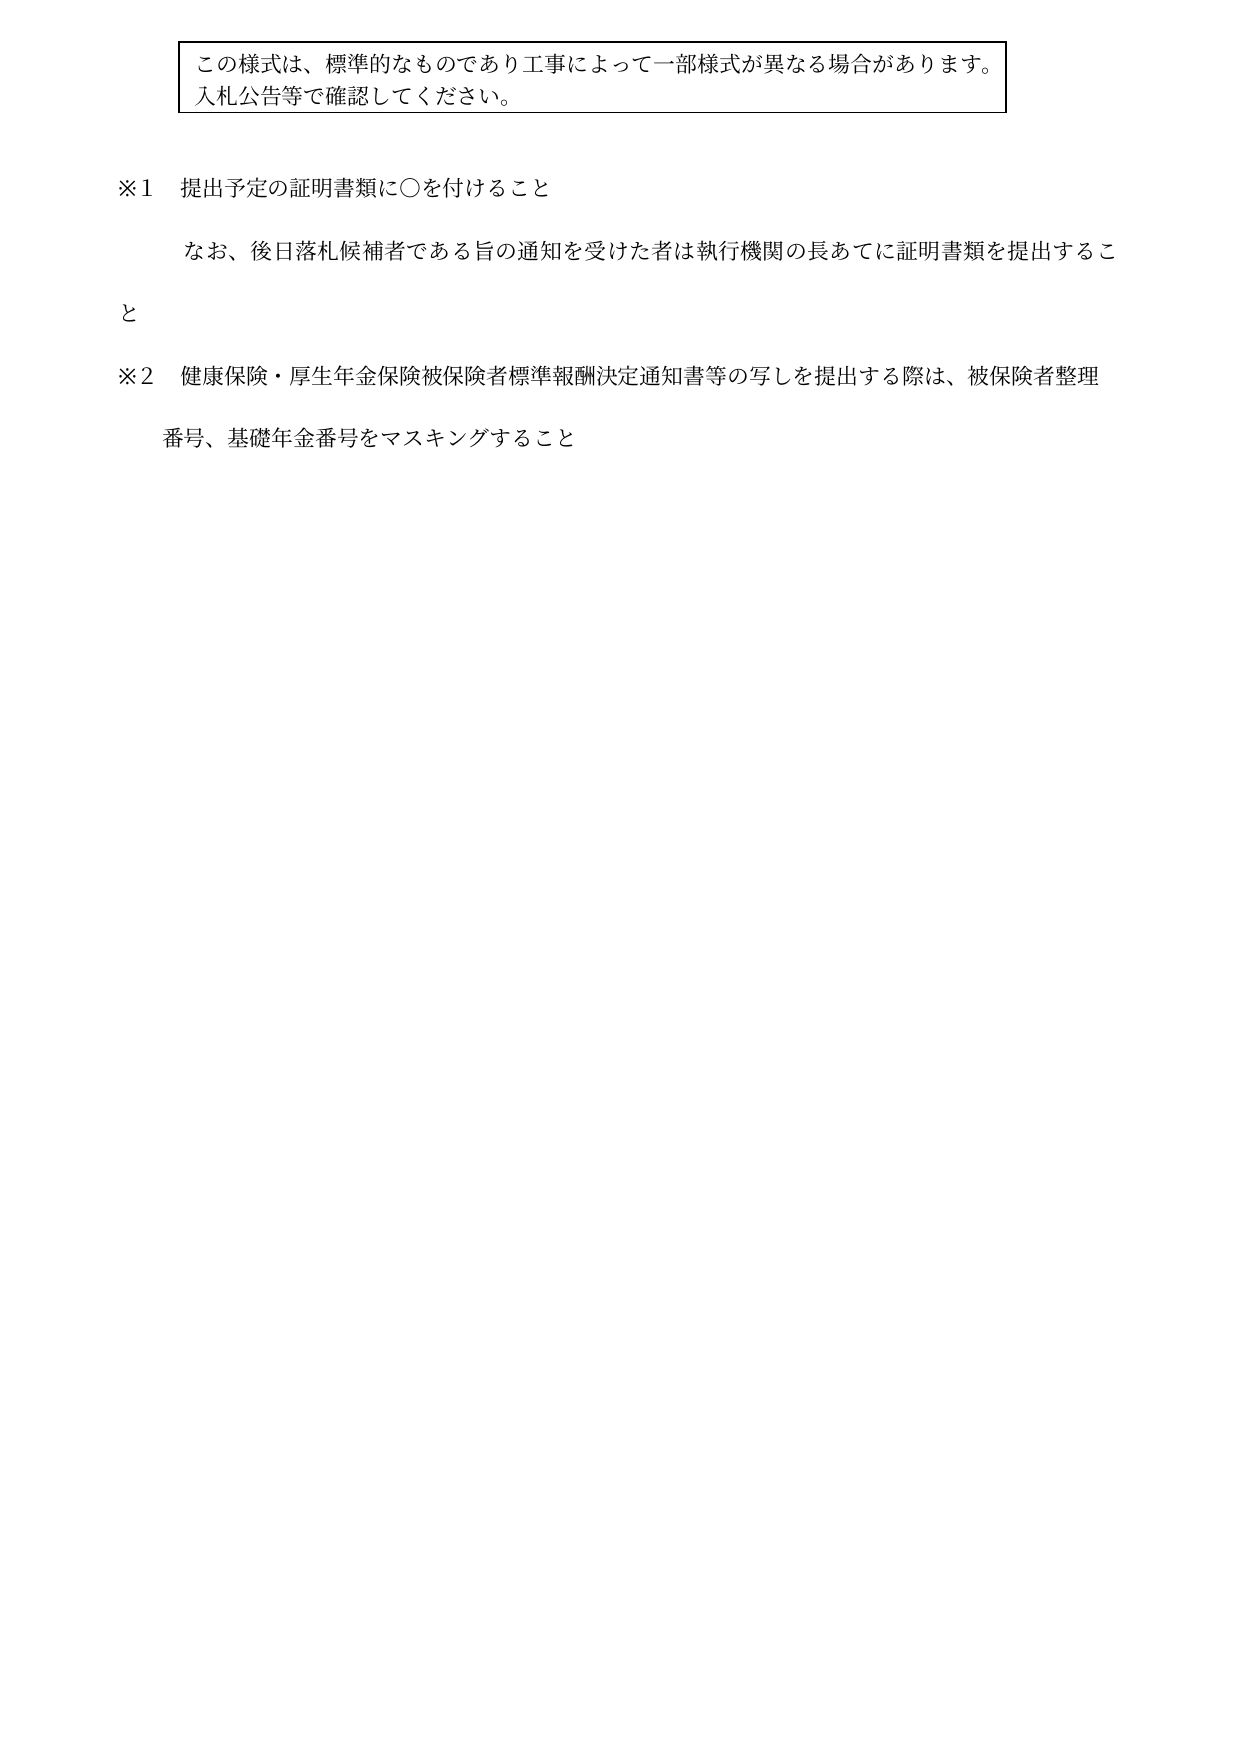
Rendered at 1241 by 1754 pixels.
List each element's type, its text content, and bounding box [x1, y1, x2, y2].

text ※２ 健康保険・厚生年金保険被保険者標準報酬決定通知書等の写しを提出する際は、被保険者整理 [118, 343, 1122, 406]
text ※１ 提出予定の証明書類に○を付けること [118, 156, 1122, 218]
text 番号、基礎年金番号をマスキングすること [118, 406, 1122, 468]
text なお、後日落札候補者である旨の通知を受けた者は執行機関の長あてに証明書類を提出すること [118, 218, 1122, 343]
